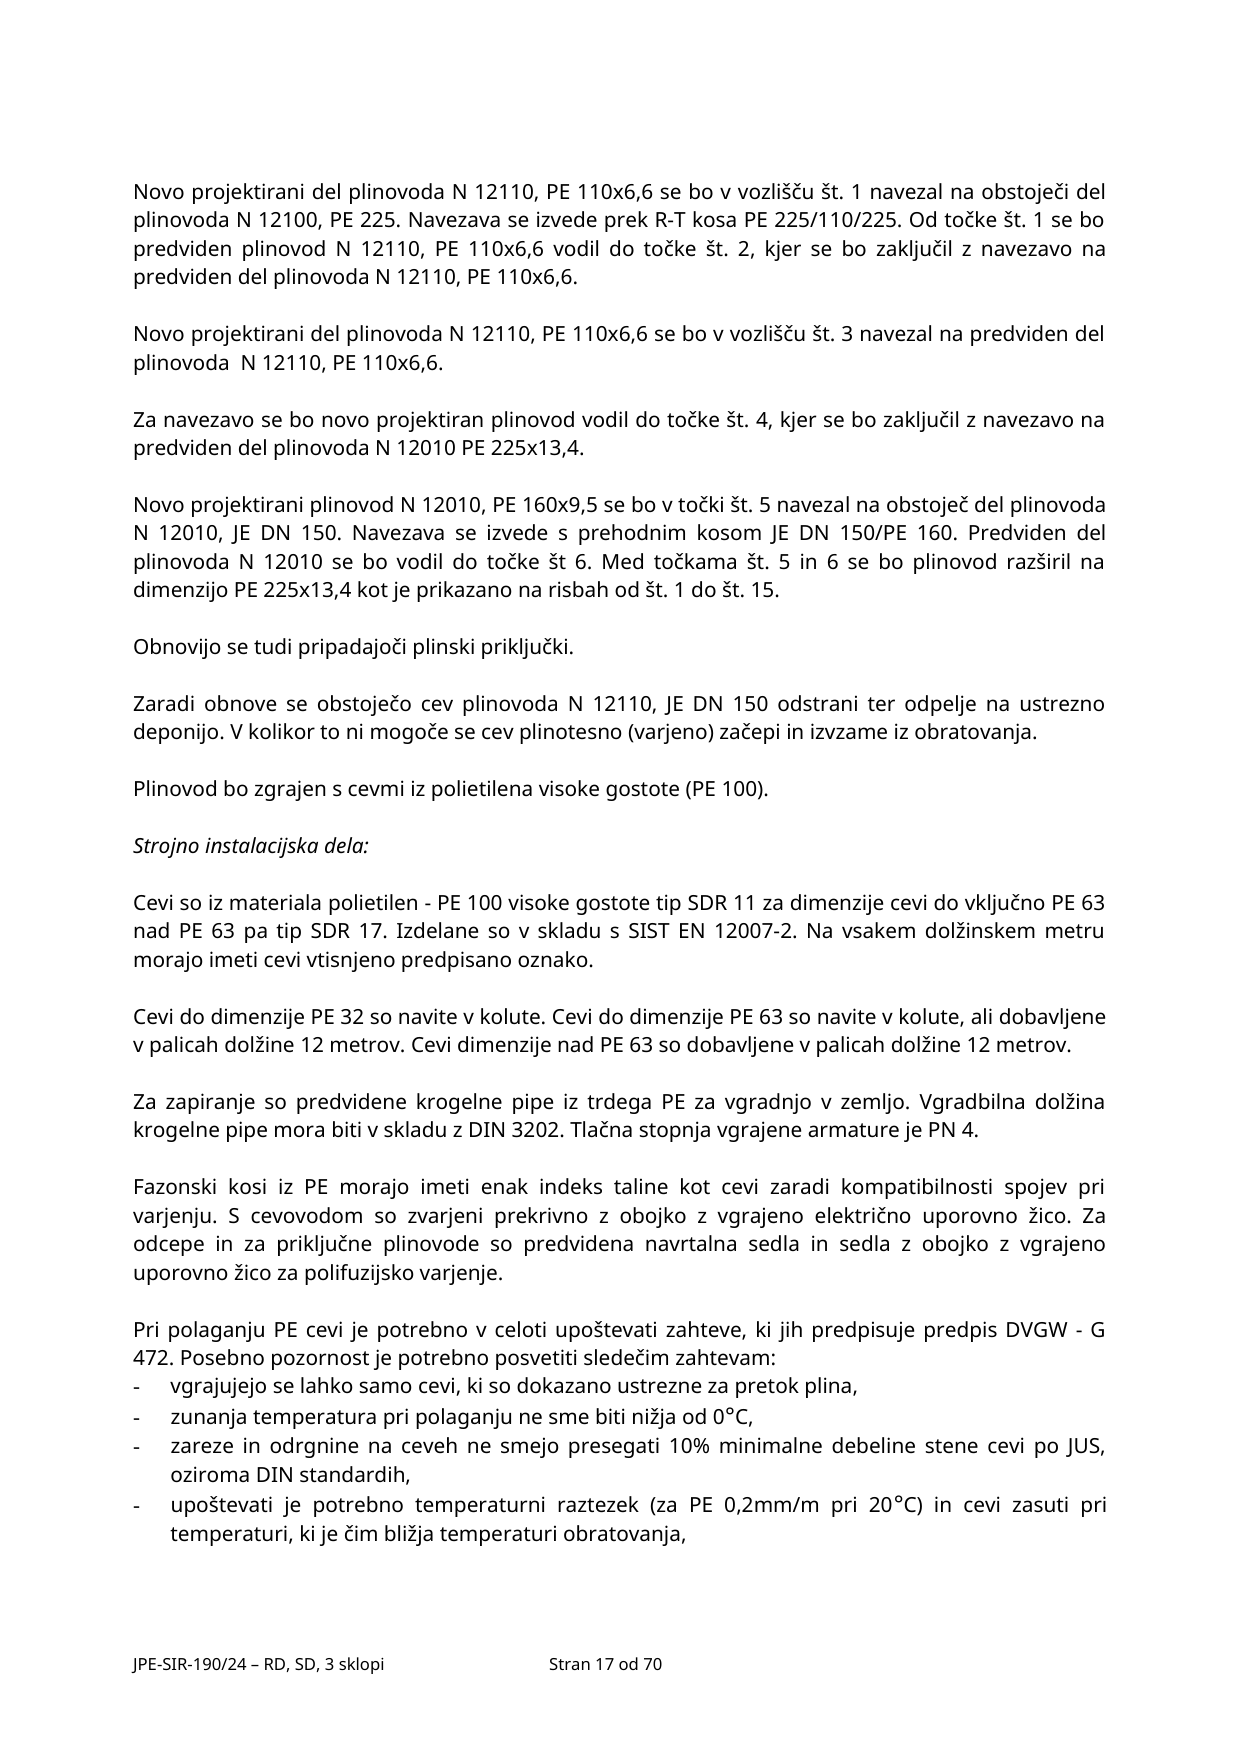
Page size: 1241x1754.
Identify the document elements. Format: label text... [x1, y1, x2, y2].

text Fazonski kosi iz PE morajo imeti enak indeks taline kot cevi zaradi kompatibilnosti spojev pri varjenju. S cevovodom so zvarjeni prekrivno z obojko z vgrajeno električno uporovno žico. Za odcepe in za priključne plinovode so predvidena navrtalna sedla in sedla z obojko z vgrajeno uporovno žico za polifuzijsko varjenje. [133, 1172, 1107, 1286]
list zunanja temperatura pri polaganju ne sme biti nižja od 0°C, [133, 1400, 1107, 1431]
text Strojno instalacijska dela: [133, 831, 1107, 860]
list upoštevati je potrebno temperaturni raztezek (za PE 0,2mm/m pri 20°C) in cevi zasuti pri temperaturi, ki je čim bližja temperaturi obratovanja, [133, 1488, 1107, 1548]
list zareze in odrgnine na ceveh ne smejo presegati 10% minimalne debeline stene cevi po JUS, oziroma DIN standardih, [133, 1431, 1107, 1488]
text Plinovod bo zgrajen s cevmi iz polietilena visoke gostote (PE 100). [133, 774, 1107, 803]
text Obnovijo se tudi pripadajoči plinski priključki. [133, 632, 1107, 661]
list vgrajujejo se lahko samo cevi, ki so dokazano ustrezne za pretok plina, [133, 1372, 1107, 1400]
text Novo projektirani plinovod N 12010, PE 160x9,5 se bo v točki št. 5 navezal na obstoječ del plinovoda N 12010, JE DN 150. Navezava se izvede s prehodnim kosom JE DN 150/PE 160. Predviden del plinovoda N 12010 se bo vodil do točke št 6. Med točkama št. 5 in 6 se bo plinovod razširil na dimenzijo PE 225x13,4 kot je prikazano na risbah od št. 1 do št. 15. [133, 490, 1107, 604]
text Novo projektirani del plinovoda N 12110, PE 110x6,6 se bo v vozlišču št. 3 navezal na predviden del plinovoda N 12110, PE 110x6,6. [133, 319, 1107, 376]
text Za zapiranje so predvidene krogelne pipe iz trdega PE za vgradnjo v zemljo. Vgradbilna dolžina krogelne pipe mora biti v skladu z DIN 3202. Tlačna stopnja vgrajene armature je PN 4. [133, 1087, 1107, 1144]
text Za navezavo se bo novo projektiran plinovod vodil do točke št. 4, kjer se bo zaključil z navezavo na predviden del plinovoda N 12010 PE 225x13,4. [133, 405, 1107, 462]
text Pri polaganju PE cevi je potrebno v celoti upoštevati zahteve, ki jih predpisuje predpis DVGW - G 472. Posebno pozornost je potrebno posvetiti sledečim zahtevam: [133, 1315, 1107, 1372]
text Novo projektirani del plinovoda N 12110, PE 110x6,6 se bo v vozlišču št. 1 navezal na obstoječi del plinovoda N 12100, PE 225. Navezava se izvede prek R-T kosa PE 225/110/225. Od točke št. 1 se bo predviden plinovod N 12110, PE 110x6,6 vodil do točke št. 2, kjer se bo zaključil z navezavo na predviden del plinovoda N 12110, PE 110x6,6. [133, 177, 1107, 291]
text Cevi so iz materiala polietilen - PE 100 visoke gostote tip SDR 11 za dimenzije cevi do vključno PE 63 nad PE 63 pa tip SDR 17. Izdelane so v skladu s SIST EN 12007-2. Na vsakem dolžinskem metru morajo imeti cevi vtisnjeno predpisano oznako. [133, 888, 1107, 973]
text Cevi do dimenzije PE 32 so navite v kolute. Cevi do dimenzije PE 63 so navite v kolute, ali dobavljene v palicah dolžine 12 metrov. Cevi dimenzije nad PE 63 so dobavljene v palicah dolžine 12 metrov. [133, 1002, 1107, 1059]
text Zaradi obnove se obstoječo cev plinovoda N 12110, JE DN 150 odstrani ter odpelje na ustrezno deponijo. V kolikor to ni mogoče se cev plinotesno (varjeno) začepi in izvzame iz obratovanja. [133, 689, 1107, 746]
